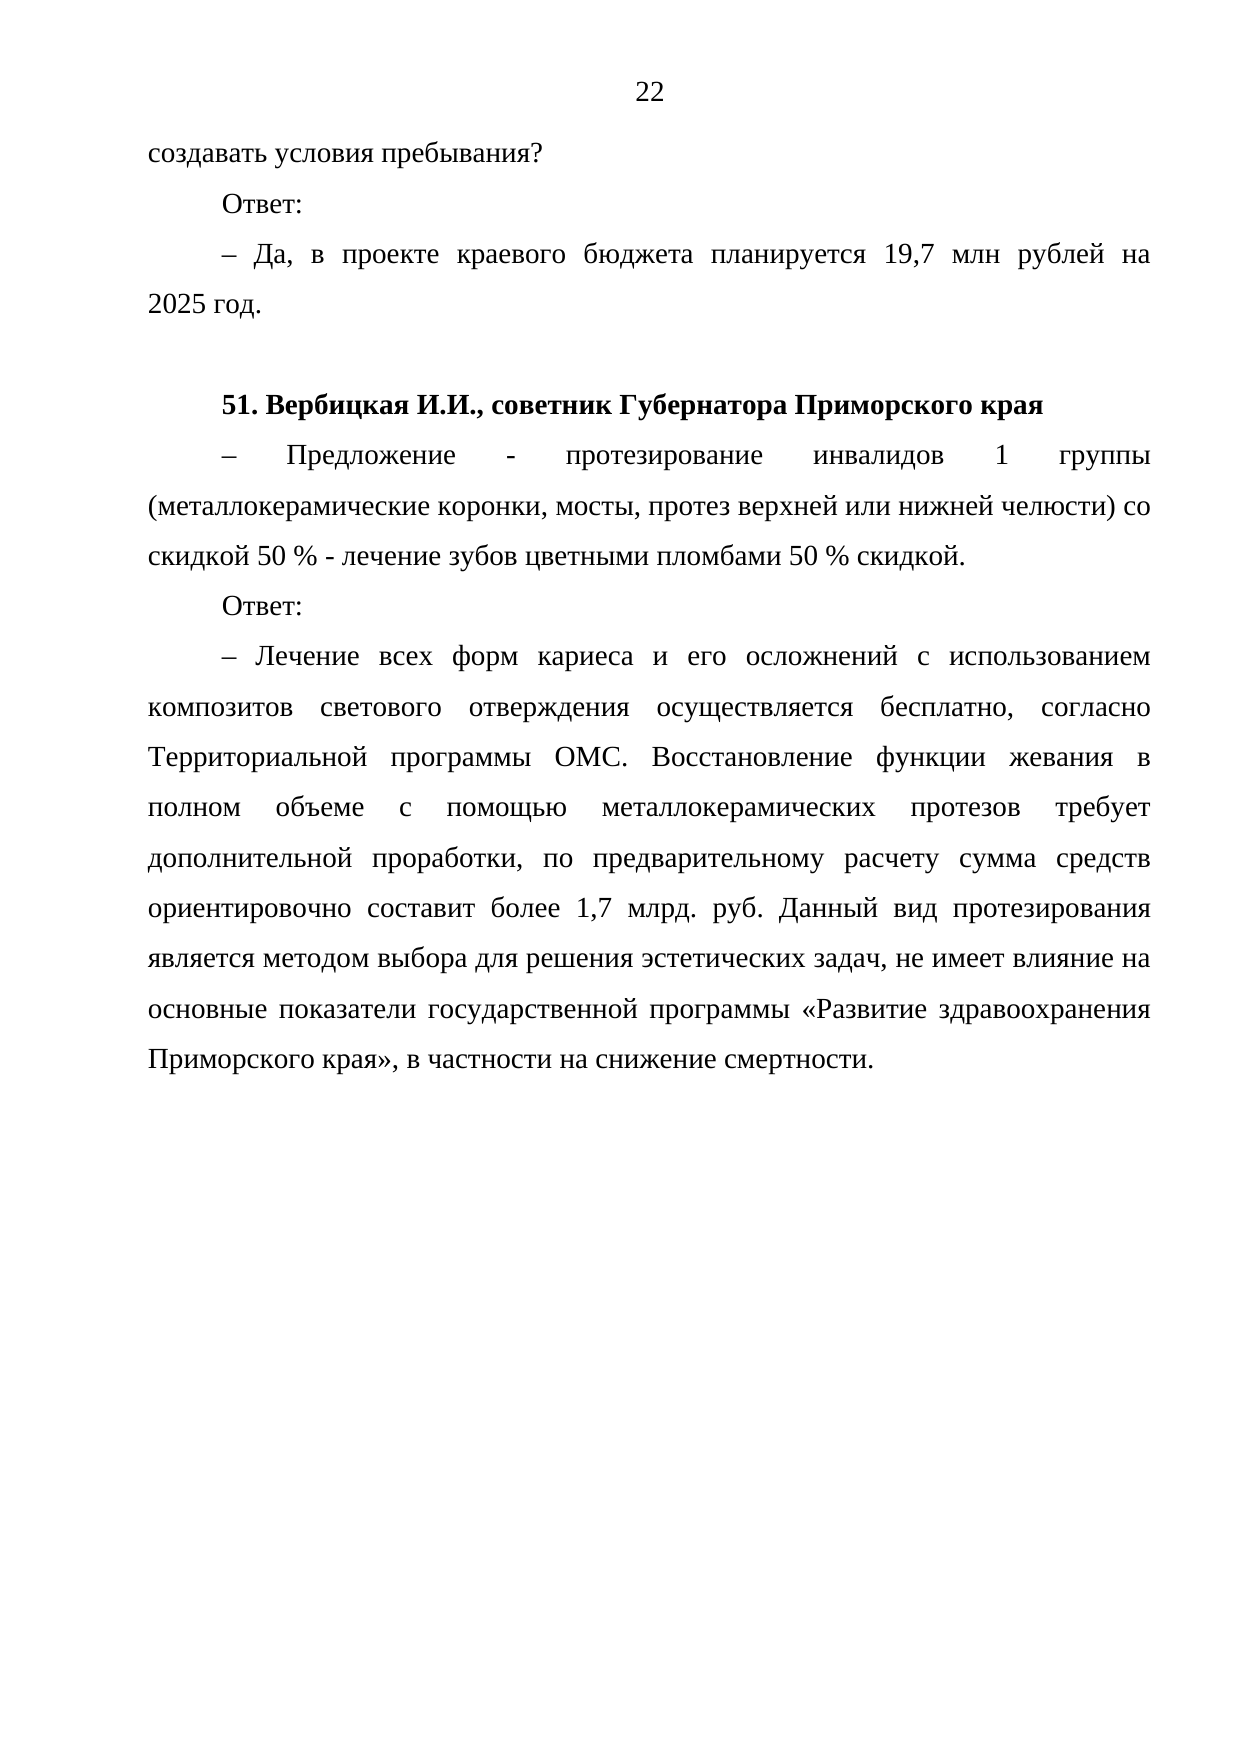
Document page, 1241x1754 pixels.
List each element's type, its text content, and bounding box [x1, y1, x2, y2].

text 51. Вербицкая И.И., советник Губернатора Приморского края [148, 387, 1152, 421]
text – Предложение - протезирование инвалидов 1 группы (металлокерамические коронки, мосты, протез верхней или нижней челюсти) со скидкой 50 % - лечение зубов цветными пломбами 50 % скидкой. [148, 437, 1152, 571]
text – Лечение всех форм кариеса и его осложнений с использованием композитов светового отверждения осуществляется бесплатно, согласно Территориальной программы ОМС. Восстановление функции жевания в полном объеме с помощью металлокерамических протезов требует дополнительной проработки, по предварительному расчету сумма средств ориентировочно составит более 1,7 млрд. руб. Данный вид протезирования является методом выбора для решения эстетических задач, не имеет влияние на основные показатели государственной программы «Развитие здравоохранения Приморского края», в частности на снижение смертности. [148, 638, 1152, 1074]
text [148, 135, 1152, 169]
text Ответ: [148, 588, 1152, 622]
text – Да, в проекте краевого бюджета планируется 19,7 млн рублей на 2025 год. [148, 236, 1152, 320]
text Ответ: [148, 186, 1152, 219]
